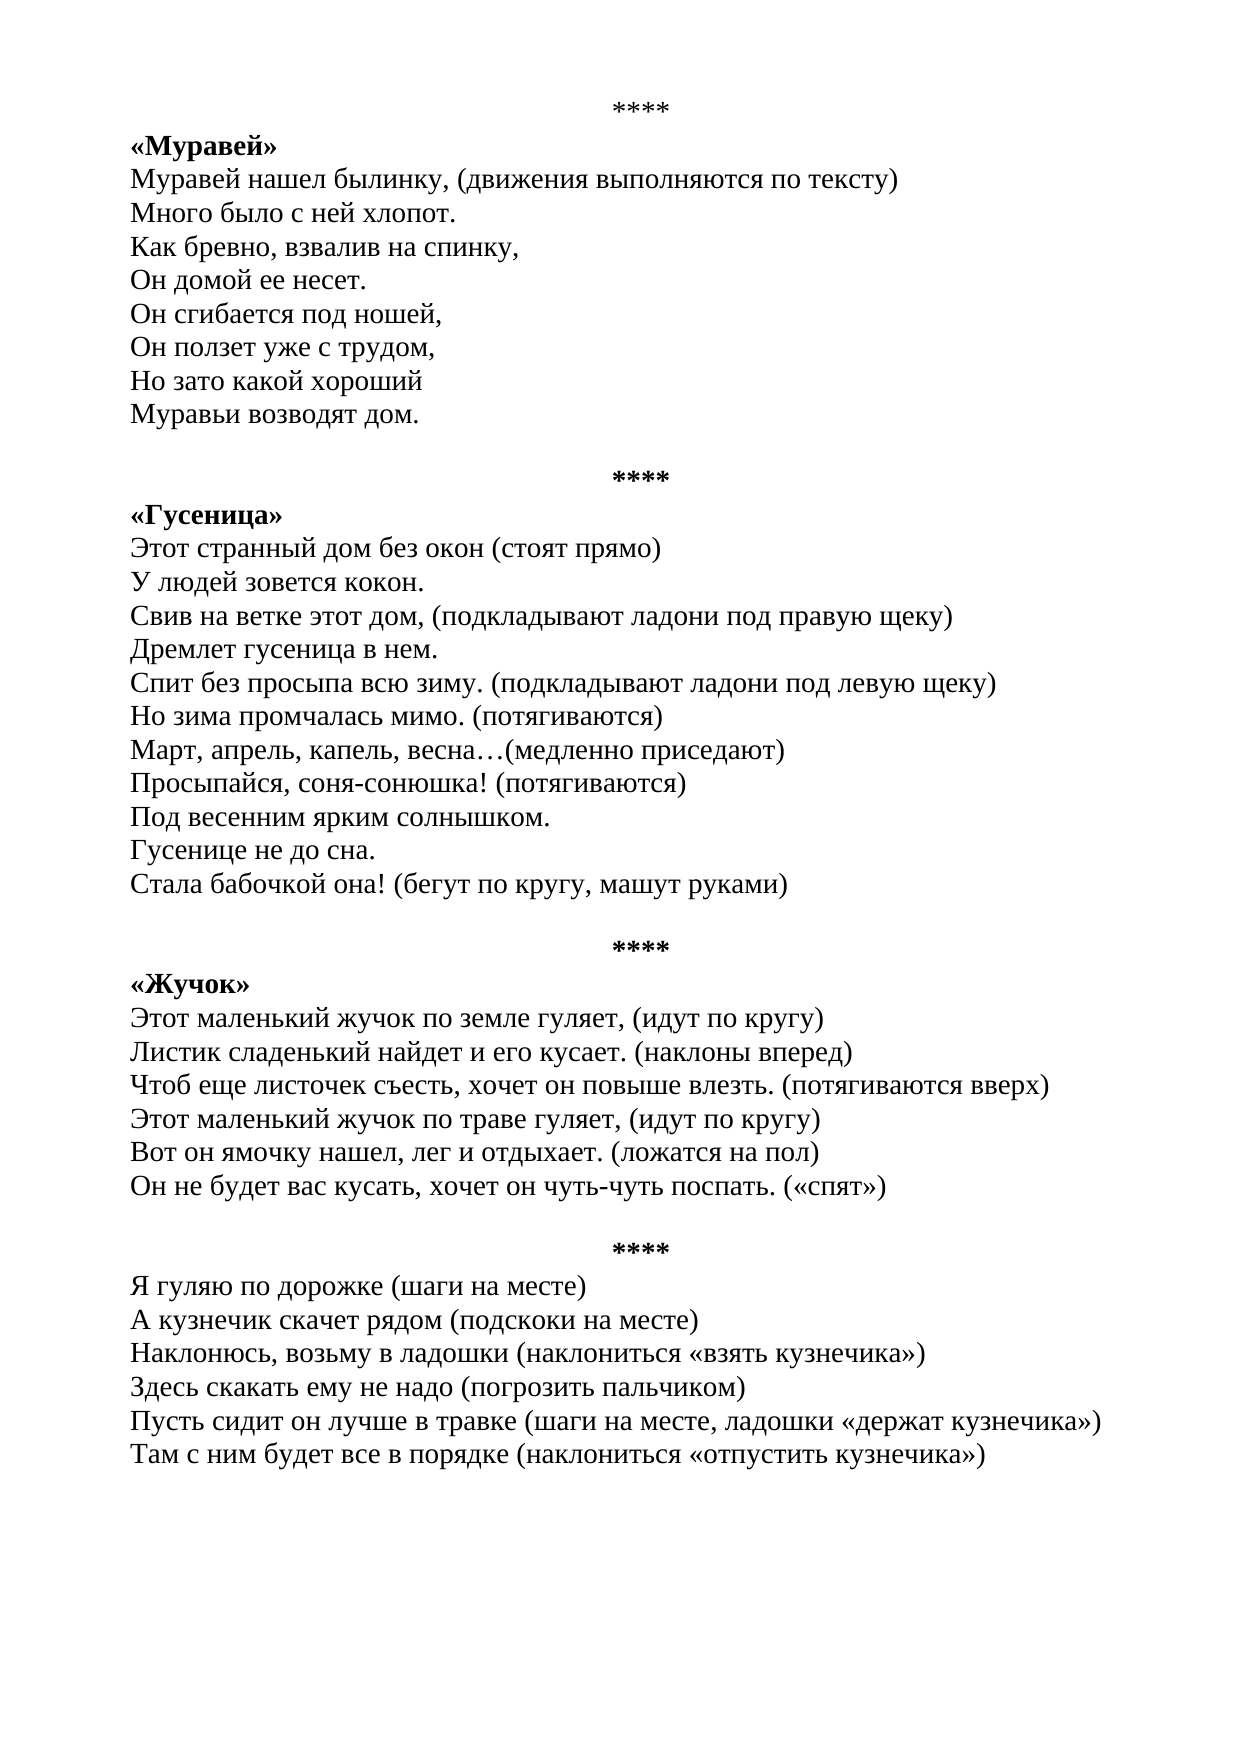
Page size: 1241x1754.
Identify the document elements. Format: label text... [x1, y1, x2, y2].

text Он ползет уже с трудом, [130, 329, 1152, 363]
text У людей зовется кокон. [130, 564, 1152, 598]
text Чтоб еще листочек съесть, хочет он повыше влезть. (потягиваются вверх) [130, 1067, 1152, 1101]
text Он не будет вас кусать, хочет он чуть-чуть поспать. («спят») [130, 1168, 1152, 1201]
text Этот маленький жучок по земле гуляет, (идут по кругу) [130, 1000, 1152, 1034]
text Я гуляю по дорожке (шаги на месте) [130, 1268, 1152, 1302]
text Стала бабочкой она! (бегут по кругу, машут руками) [130, 866, 1152, 899]
text Наклонюсь, возьму в ладошки (наклониться «взять кузнечика») [130, 1336, 1152, 1369]
text Как бревно, взвалив на спинку, [130, 229, 1152, 262]
text Но зато какой хороший [130, 363, 1152, 396]
text Но зима промчалась мимо. (потягиваются) [130, 698, 1152, 732]
text **** [130, 933, 1152, 967]
text **** [130, 463, 1152, 497]
text Там с ним будет все в порядке (наклониться «отпустить кузнечика») [130, 1436, 1152, 1470]
text А кузнечик скачет рядом (подскоки на месте) [130, 1302, 1152, 1336]
text **** [130, 1235, 1152, 1268]
text Спит без просыпа всю зиму. (подкладывают ладони под левую щеку) [130, 665, 1152, 698]
text Муравьи возводят дом. [130, 396, 1152, 430]
text Муравей нашел былинку, (движения выполняются по тексту) [130, 162, 1152, 195]
text Вот он ямочку нашел, лег и отдыхает. (ложатся на пол) [130, 1134, 1152, 1168]
text Здесь скакать ему не надо (погрозить пальчиком) [130, 1369, 1152, 1403]
text Он сгибается под ношей, [130, 296, 1152, 329]
text Март, апрель, капель, весна…(медленно приседают) [130, 732, 1152, 765]
text **** [130, 94, 1152, 128]
text Свив на ветке этот дом, (подкладывают ладони под правую щеку) [130, 598, 1152, 631]
text «Гусеница» [130, 497, 1152, 531]
text Пусть сидит он лучше в травке (шаги на месте, ладошки «держат кузнечика») [130, 1403, 1152, 1436]
text Под весенним ярким солнышком. [130, 799, 1152, 832]
text «Муравей» [130, 128, 1152, 162]
text Много было с ней хлопот. [130, 195, 1152, 229]
text Этот маленький жучок по траве гуляет, (идут по кругу) [130, 1101, 1152, 1134]
text Гусенице не до сна. [130, 832, 1152, 866]
text Этот странный дом без окон (стоят прямо) [130, 531, 1152, 564]
text «Жучок» [130, 967, 1152, 1000]
text Дремлет гусеница в нем. [130, 631, 1152, 665]
text Он домой ее несет. [130, 262, 1152, 296]
text Листик сладенький найдет и его кусает. (наклоны вперед) [130, 1034, 1152, 1067]
text Просыпайся, соня-сонюшка! (потягиваются) [130, 765, 1152, 799]
